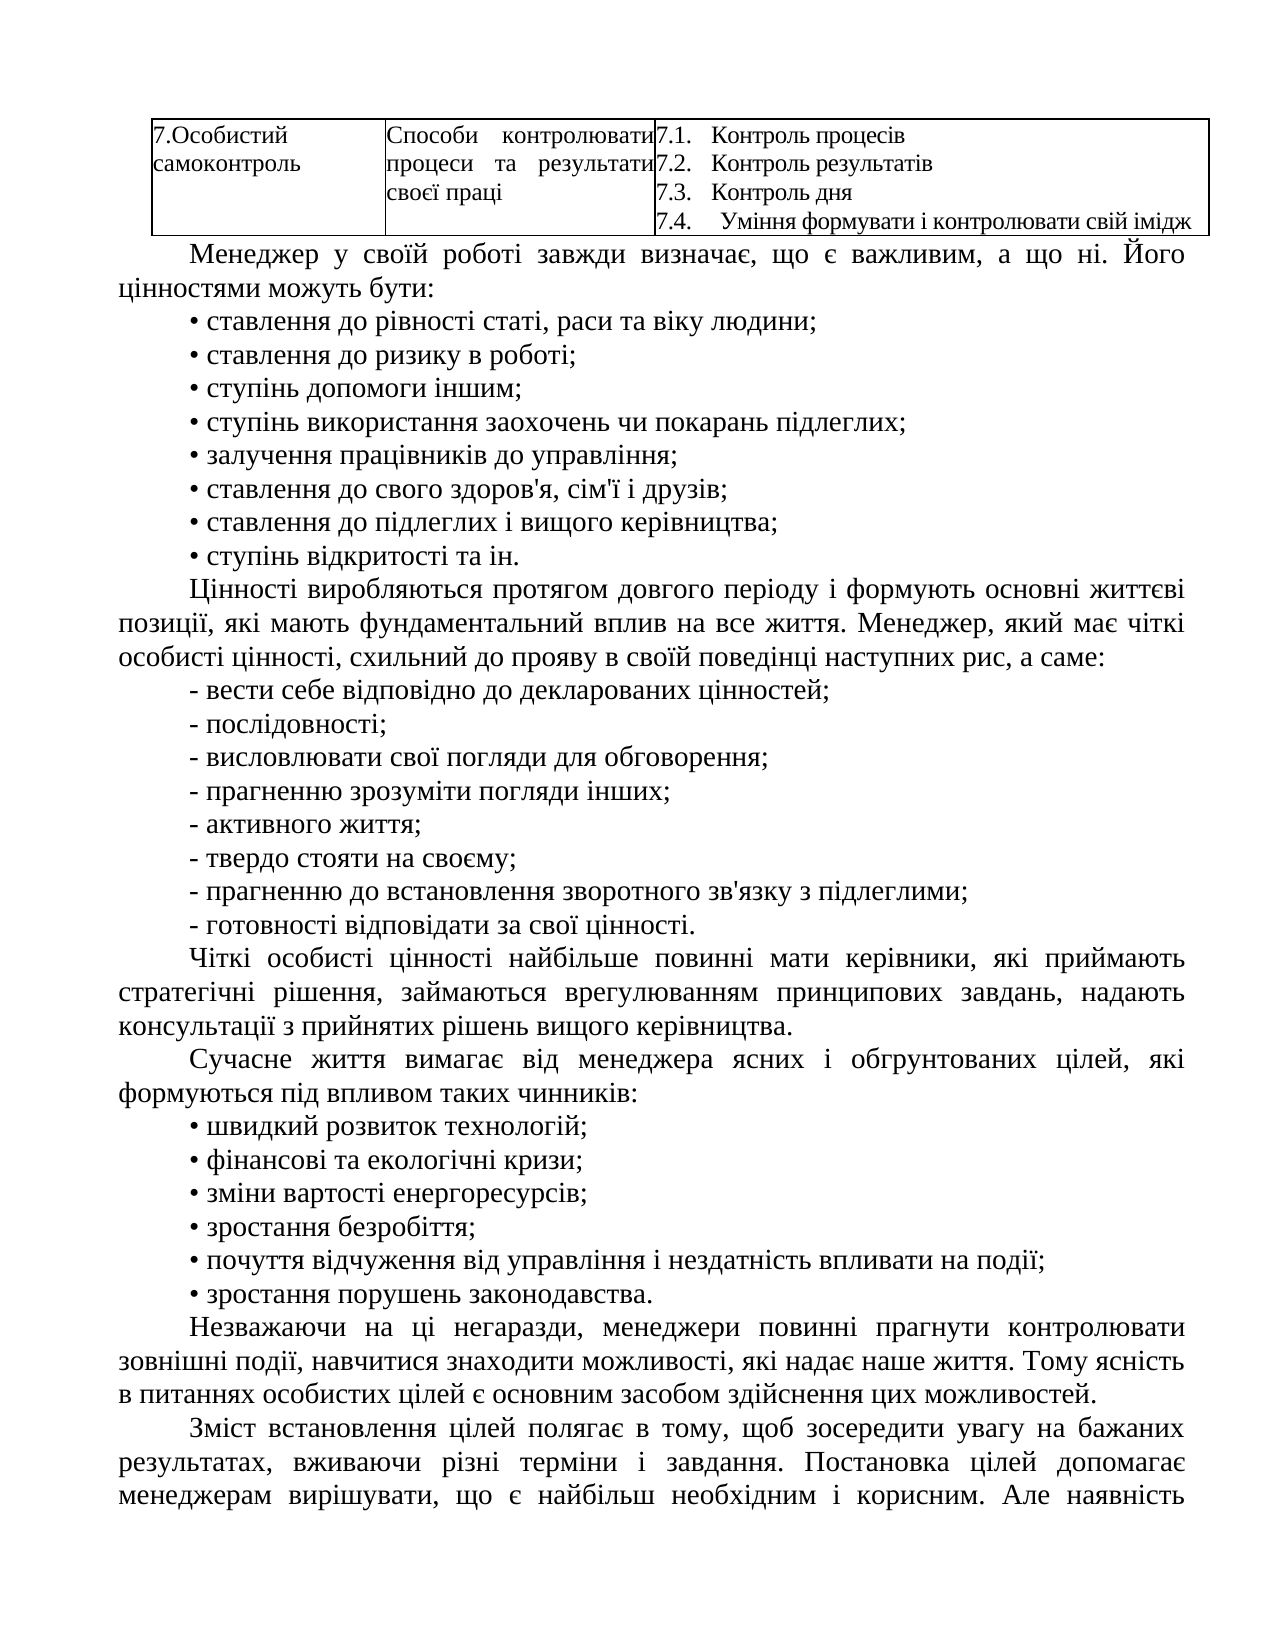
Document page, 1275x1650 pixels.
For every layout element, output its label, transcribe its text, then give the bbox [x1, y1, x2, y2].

text • зміни вартості енергоресурсів; [118, 1175, 1186, 1209]
text Чіткі особисті цінності найбільше повинні мати керівники, які приймають стратегічні рішення, займаються врегулюванням принципових завдань, надають консультації з прийнятих рішень вищого керівництва. [118, 941, 1186, 1041]
table_cell Способи контролювати процеси та результати своєї праці [386, 120, 654, 235]
text • зростання порушень законодавства. [118, 1276, 1186, 1309]
text - активного життя; [118, 806, 1186, 840]
text • ставлення до ризику в роботі; [118, 337, 1186, 370]
text • ступінь допомоги іншим; [118, 370, 1186, 404]
table_cell 7.Особистий самоконтроль [153, 120, 385, 235]
text • фінансові та екологічні кризи; [118, 1142, 1186, 1175]
text • ступінь використання заохочень чи покарань підлеглих; [118, 404, 1186, 437]
text • швидкий розвиток технологій; [118, 1108, 1186, 1142]
text - готовності відповідати за свої цінності. [118, 907, 1186, 941]
text • зростання безробіття; [118, 1209, 1186, 1242]
text • ставлення до рівності статі, раси та віку людини; [118, 303, 1186, 337]
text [118, 1410, 1186, 1511]
text - висловлювати свої погляди для обговорення; [118, 739, 1186, 773]
text Сучасне життя вимагає від менеджера ясних і обгрунтованих цілей, які формуються під впливом таких чинників: [118, 1041, 1186, 1108]
text Цінності виробляються протягом довгого періоду і формують основні життєві позиції, які мають фундаментальний вплив на все життя. Менеджер, який має чіткі особисті цінності, схильний до прояву в своїй поведінці наступних рис, а саме: [118, 572, 1186, 672]
text - прагненню до встановлення зворотного зв'язку з підлеглими; [118, 873, 1186, 907]
text - послідовності; [118, 706, 1186, 739]
text • ставлення до свого здоров'я, сім'ї і друзів; [118, 471, 1186, 504]
text Незважаючи на ці негаразди, менеджери повинні прагнути контролювати зовнішні події, навчитися знаходити можливості, які надає наше життя. Тому ясність в питаннях особистих цілей є основним засобом здійснення цих можливостей. [118, 1309, 1186, 1410]
text Менеджер у своїй роботі завжди визначає, що є важливим, а що ні. Його цінностями можуть бути: [118, 236, 1186, 303]
text - твердо стояти на своєму; [118, 840, 1186, 873]
text • ступінь відкритості та ін. [118, 538, 1186, 572]
text - вести себе відповідно до декларованих цінностей; [118, 672, 1186, 706]
text • залучення працівників до управління; [118, 437, 1186, 471]
text - прагненню зрозуміти погляди інших; [118, 773, 1186, 806]
text • ставлення до підлеглих і вищого керівництва; [118, 504, 1186, 538]
table_cell Контроль процесів Контроль результатів Контроль дня Уміння формувати і контролювати свій імідж [656, 120, 1208, 235]
text • почуття відчуження від управління і нездатність впливати на події; [118, 1242, 1186, 1276]
